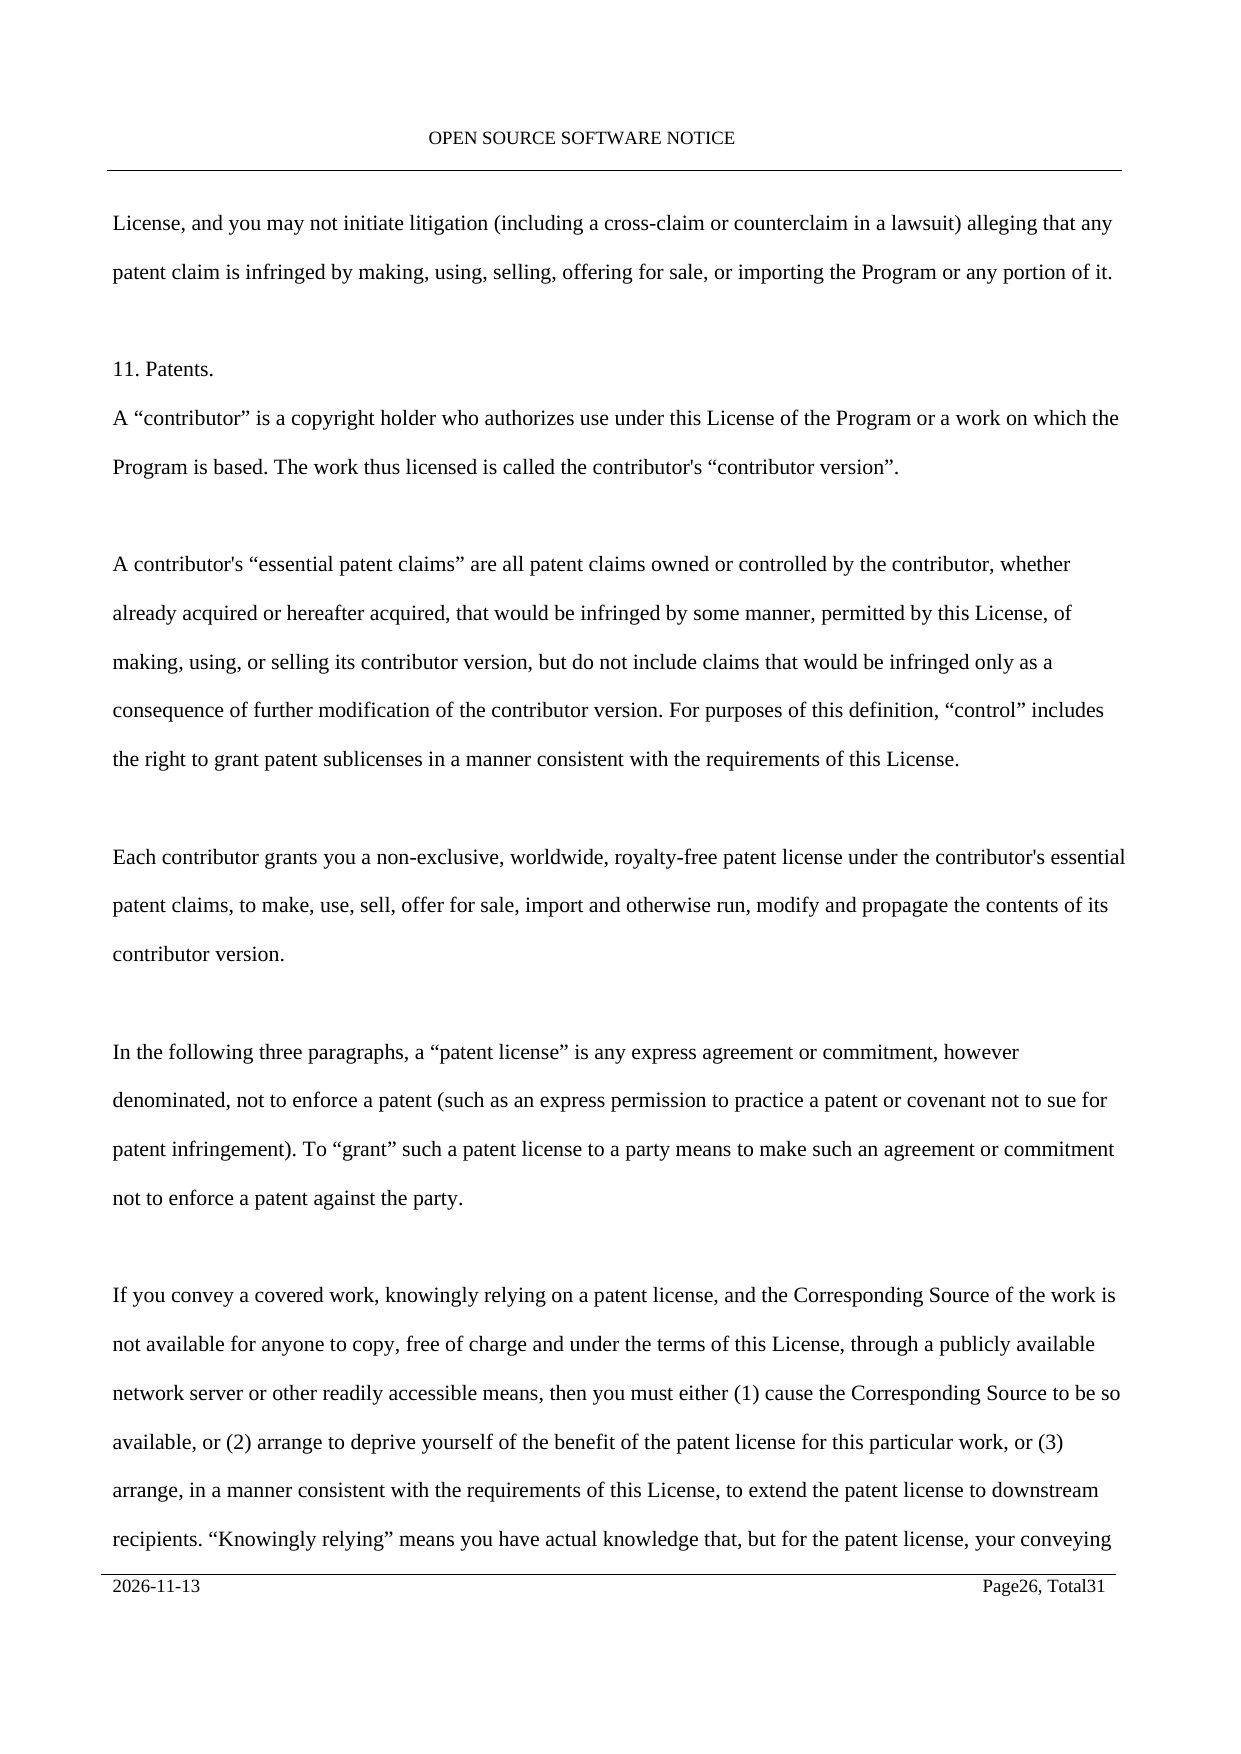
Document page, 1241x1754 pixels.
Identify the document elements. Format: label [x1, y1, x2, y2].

text [112, 206, 1128, 1555]
